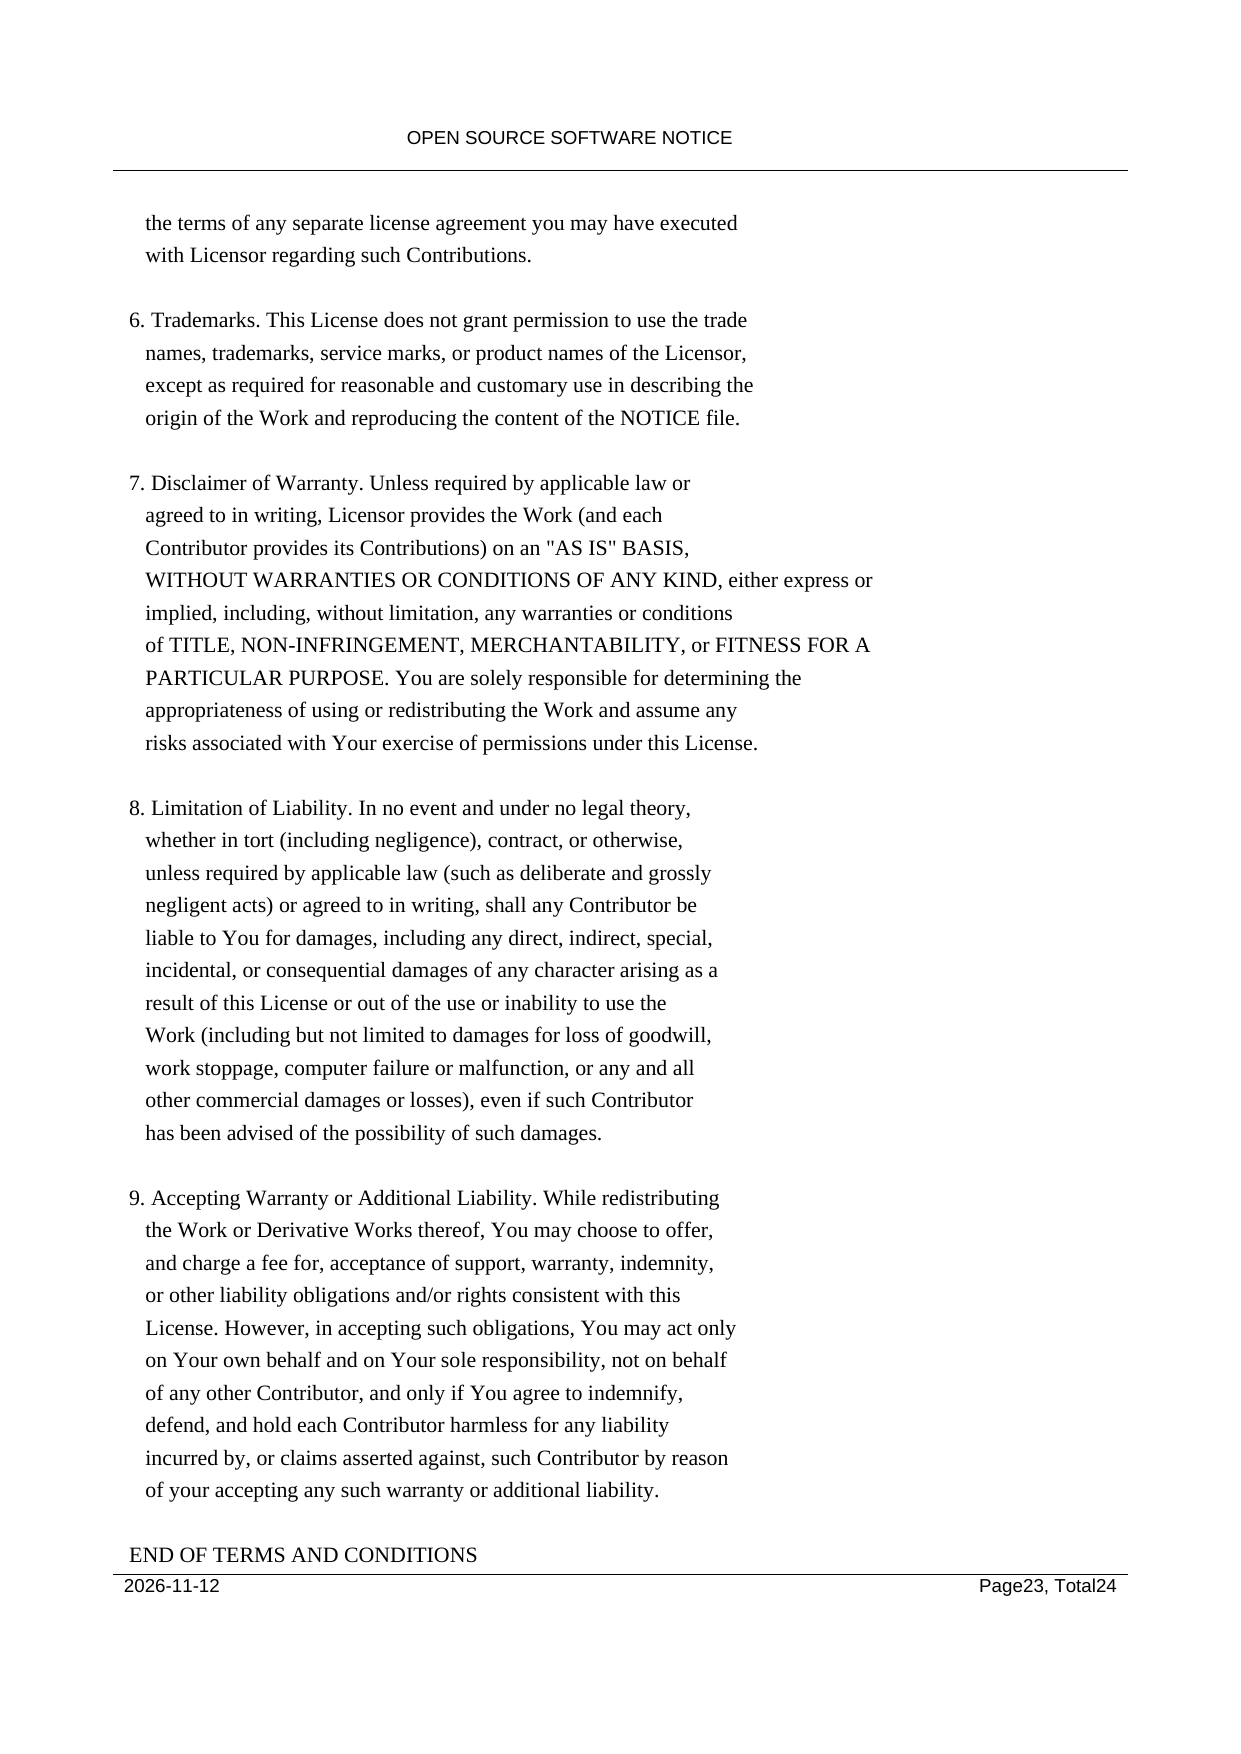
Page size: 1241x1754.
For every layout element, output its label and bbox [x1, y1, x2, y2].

text [112, 206, 1128, 1571]
